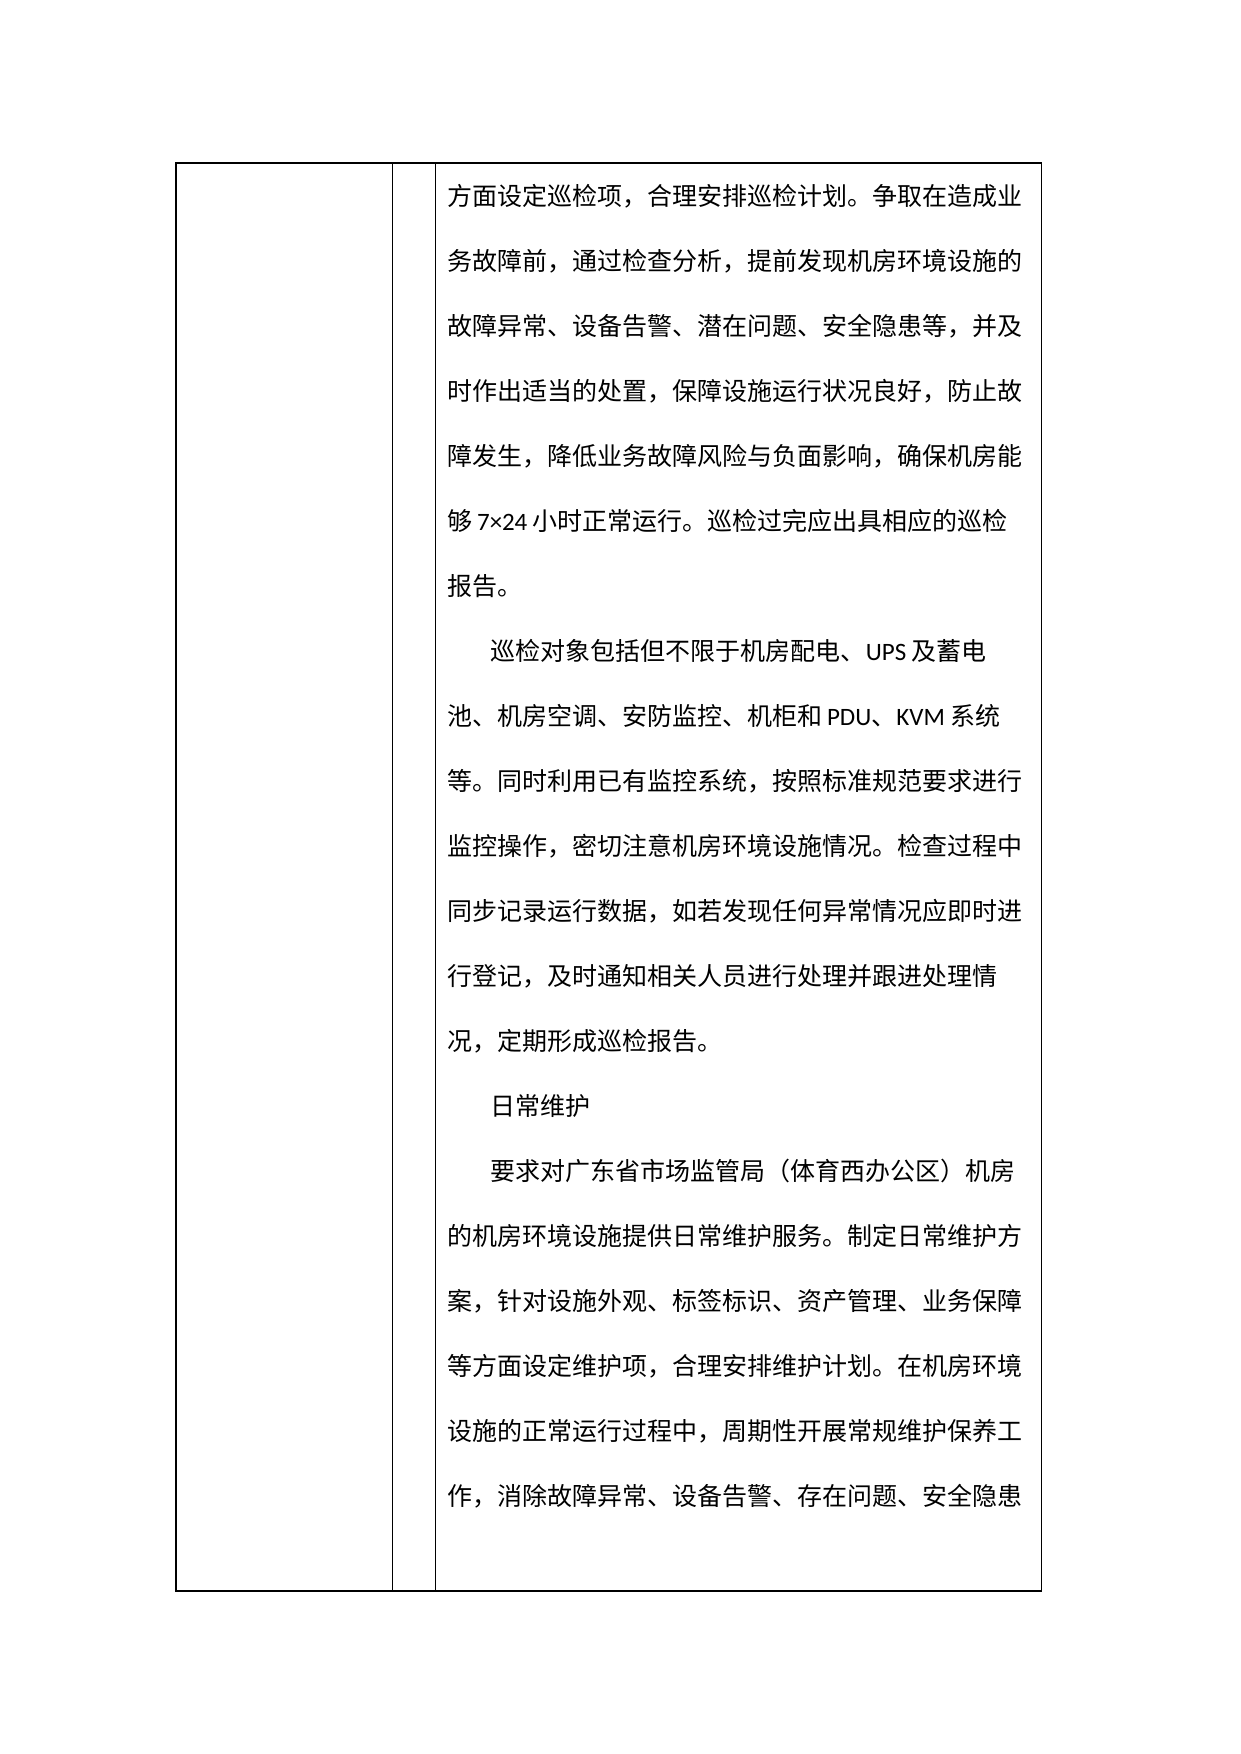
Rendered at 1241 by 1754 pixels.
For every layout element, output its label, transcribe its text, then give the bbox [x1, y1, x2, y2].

table_cell [177, 164, 392, 1590]
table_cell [436, 164, 1041, 1590]
table_cell 1 [393, 164, 435, 1590]
